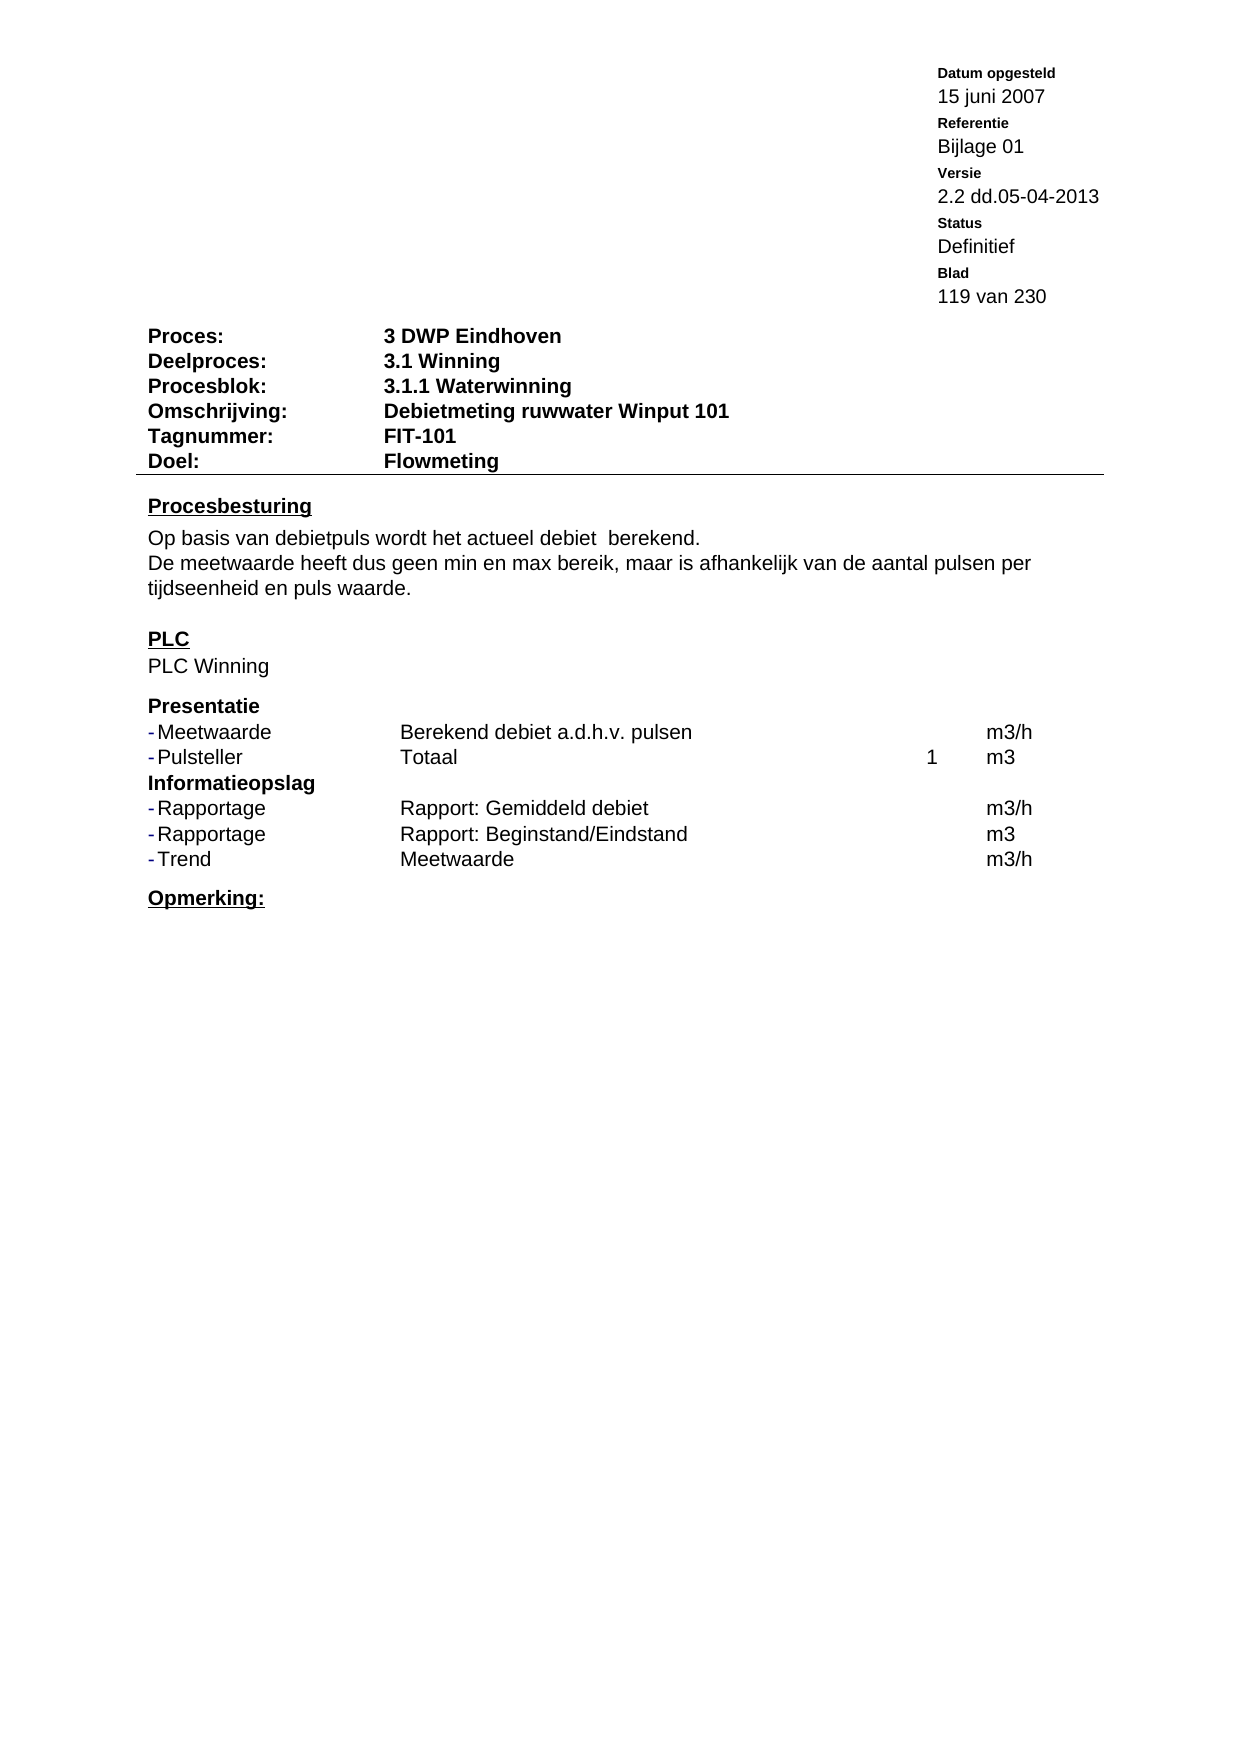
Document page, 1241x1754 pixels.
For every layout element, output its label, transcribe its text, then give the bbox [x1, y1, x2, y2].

text - Trend Meetwaarde m3/h [148, 846, 1148, 871]
text PLC [148, 627, 1148, 652]
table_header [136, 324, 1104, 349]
text Presentatie [148, 694, 1148, 719]
text - Rapportage Rapport: Beginstand/Eindstand m3 [148, 821, 1148, 846]
text - Pulsteller Totaal 1 m3 [148, 745, 1148, 770]
text - Rapportage Rapport: Gemiddeld debiet m3/h [148, 796, 1148, 821]
text Procesbesturing [148, 494, 1148, 519]
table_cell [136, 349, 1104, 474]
text De meetwaarde heeft dus geen min en max bereik, maar is afhankelijk van de aantal pulsen per tijdseenheid en puls waarde. [148, 550, 1148, 600]
text Informatieopslag [148, 770, 1148, 795]
text - Meetwaarde Berekend debiet a.d.h.v. pulsen m3/h [148, 719, 1148, 744]
text Op basis van debietpuls wordt het actueel debiet berekend. [148, 525, 1148, 550]
text Opmerking: [148, 885, 1148, 910]
text PLC Winning [148, 654, 1148, 679]
